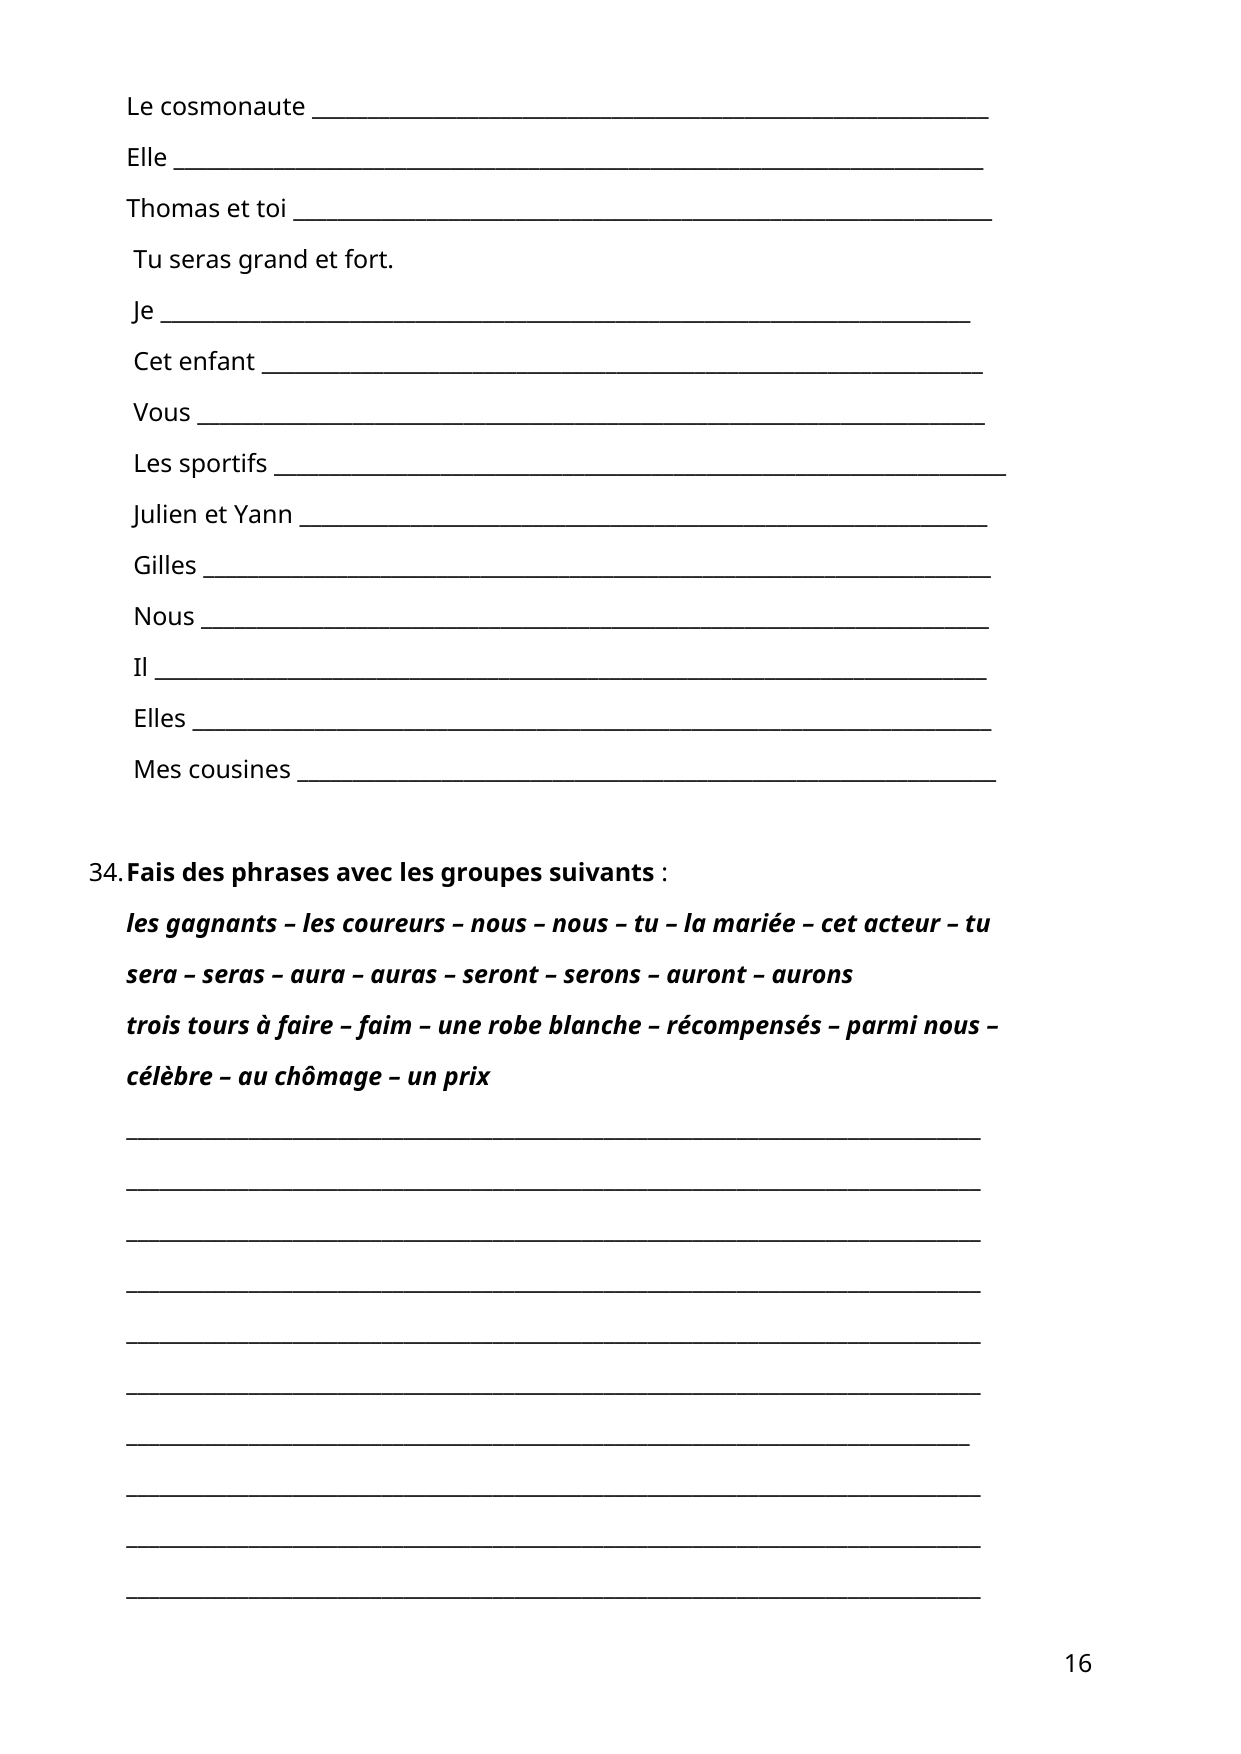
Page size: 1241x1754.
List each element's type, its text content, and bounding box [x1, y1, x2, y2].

text Les sportifs __________________________________________________________________ [133, 446, 1092, 480]
list Thomas et toi _______________________________________________________________ [126, 191, 1092, 225]
list _____________________________________________________________________________ [126, 1569, 1092, 1603]
text sera – seras – aura – auras – seront – serons – auront – aurons [89, 956, 1092, 990]
list _____________________________________________________________________________ [126, 1518, 1092, 1552]
text Gilles _______________________________________________________________________ [133, 548, 1092, 582]
list Le cosmonaute _____________________________________________________________ [126, 89, 1092, 123]
text Nous _______________________________________________________________________ [133, 599, 1092, 633]
text Julien et Yann ______________________________________________________________ [133, 497, 1092, 531]
list _____________________________________________________________________________ [126, 1109, 1092, 1143]
list _____________________________________________________________________________ [126, 1365, 1092, 1399]
text Elles ________________________________________________________________________ [133, 701, 1092, 735]
list _____________________________________________________________________________ [126, 1314, 1092, 1348]
text Il ___________________________________________________________________________ [133, 650, 1092, 684]
text Mes cousines _______________________________________________________________ [133, 752, 1092, 786]
text trois tours à faire – faim – une robe blanche – récompensés – parmi nous – [89, 1007, 1092, 1041]
text Vous _______________________________________________________________________ [133, 395, 1092, 429]
text Cet enfant _________________________________________________________________ [133, 344, 1092, 378]
list _____________________________________________________________________________ [126, 1161, 1092, 1194]
list les gagnants – les coureurs – nous – nous – tu – la mariée – cet acteur – tu [126, 905, 1092, 939]
list _____________________________________________________________________________ [126, 1467, 1092, 1501]
list Fais des phrases avec les groupes suivants : [89, 854, 1092, 888]
text Je _________________________________________________________________________ [133, 293, 1092, 327]
list _____________________________________________________________________________ [126, 1212, 1092, 1246]
list ____________________________________________________________________________ [126, 1416, 1092, 1450]
list _____________________________________________________________________________ [126, 1263, 1092, 1297]
text Tu seras grand et fort. [133, 242, 1092, 276]
list Elle _________________________________________________________________________ [126, 140, 1092, 174]
text célèbre – au chômage – un prix [89, 1058, 1092, 1092]
